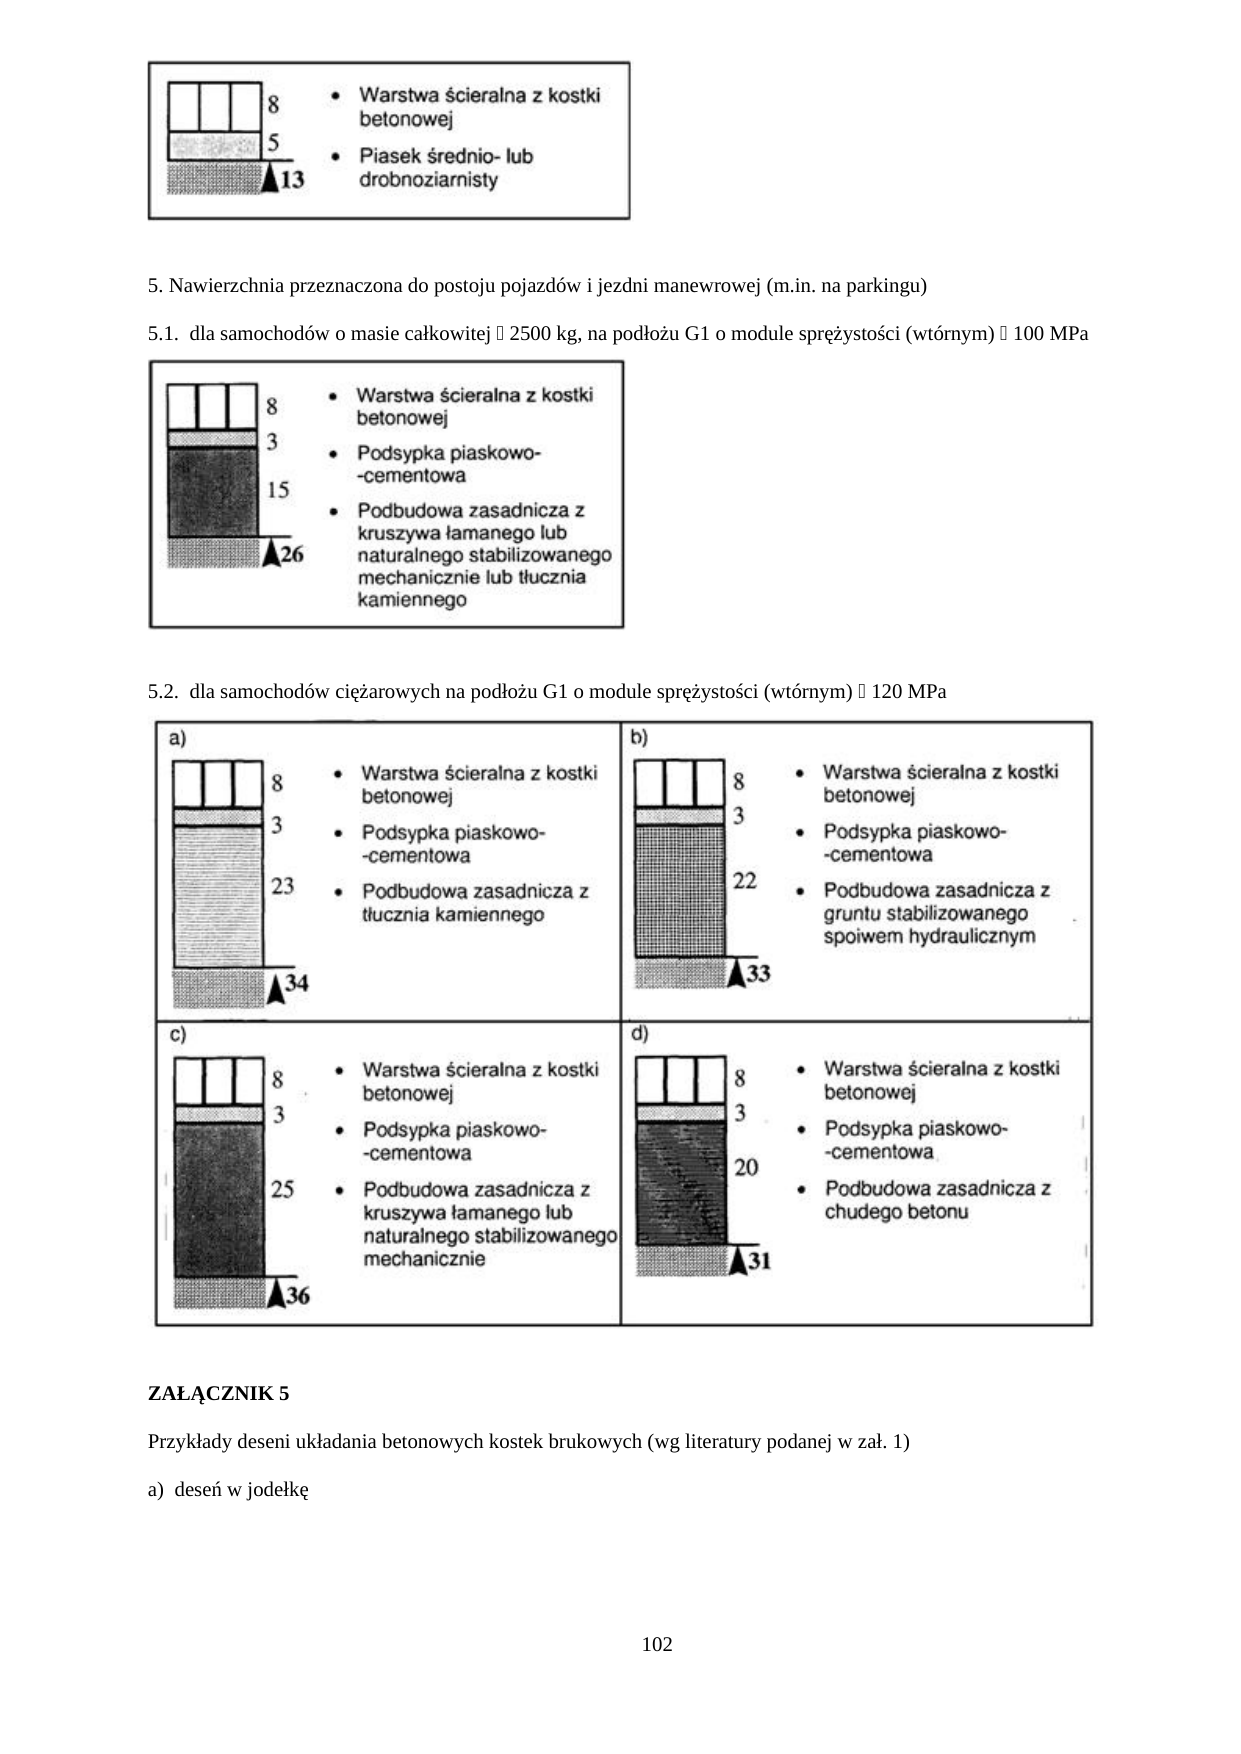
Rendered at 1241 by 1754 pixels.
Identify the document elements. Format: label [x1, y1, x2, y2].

picture [147, 715, 1100, 1333]
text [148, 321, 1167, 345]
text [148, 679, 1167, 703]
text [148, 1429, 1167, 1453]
picture [147, 357, 626, 631]
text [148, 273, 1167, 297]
picture [147, 59, 634, 225]
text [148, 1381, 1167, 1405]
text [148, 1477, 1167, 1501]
